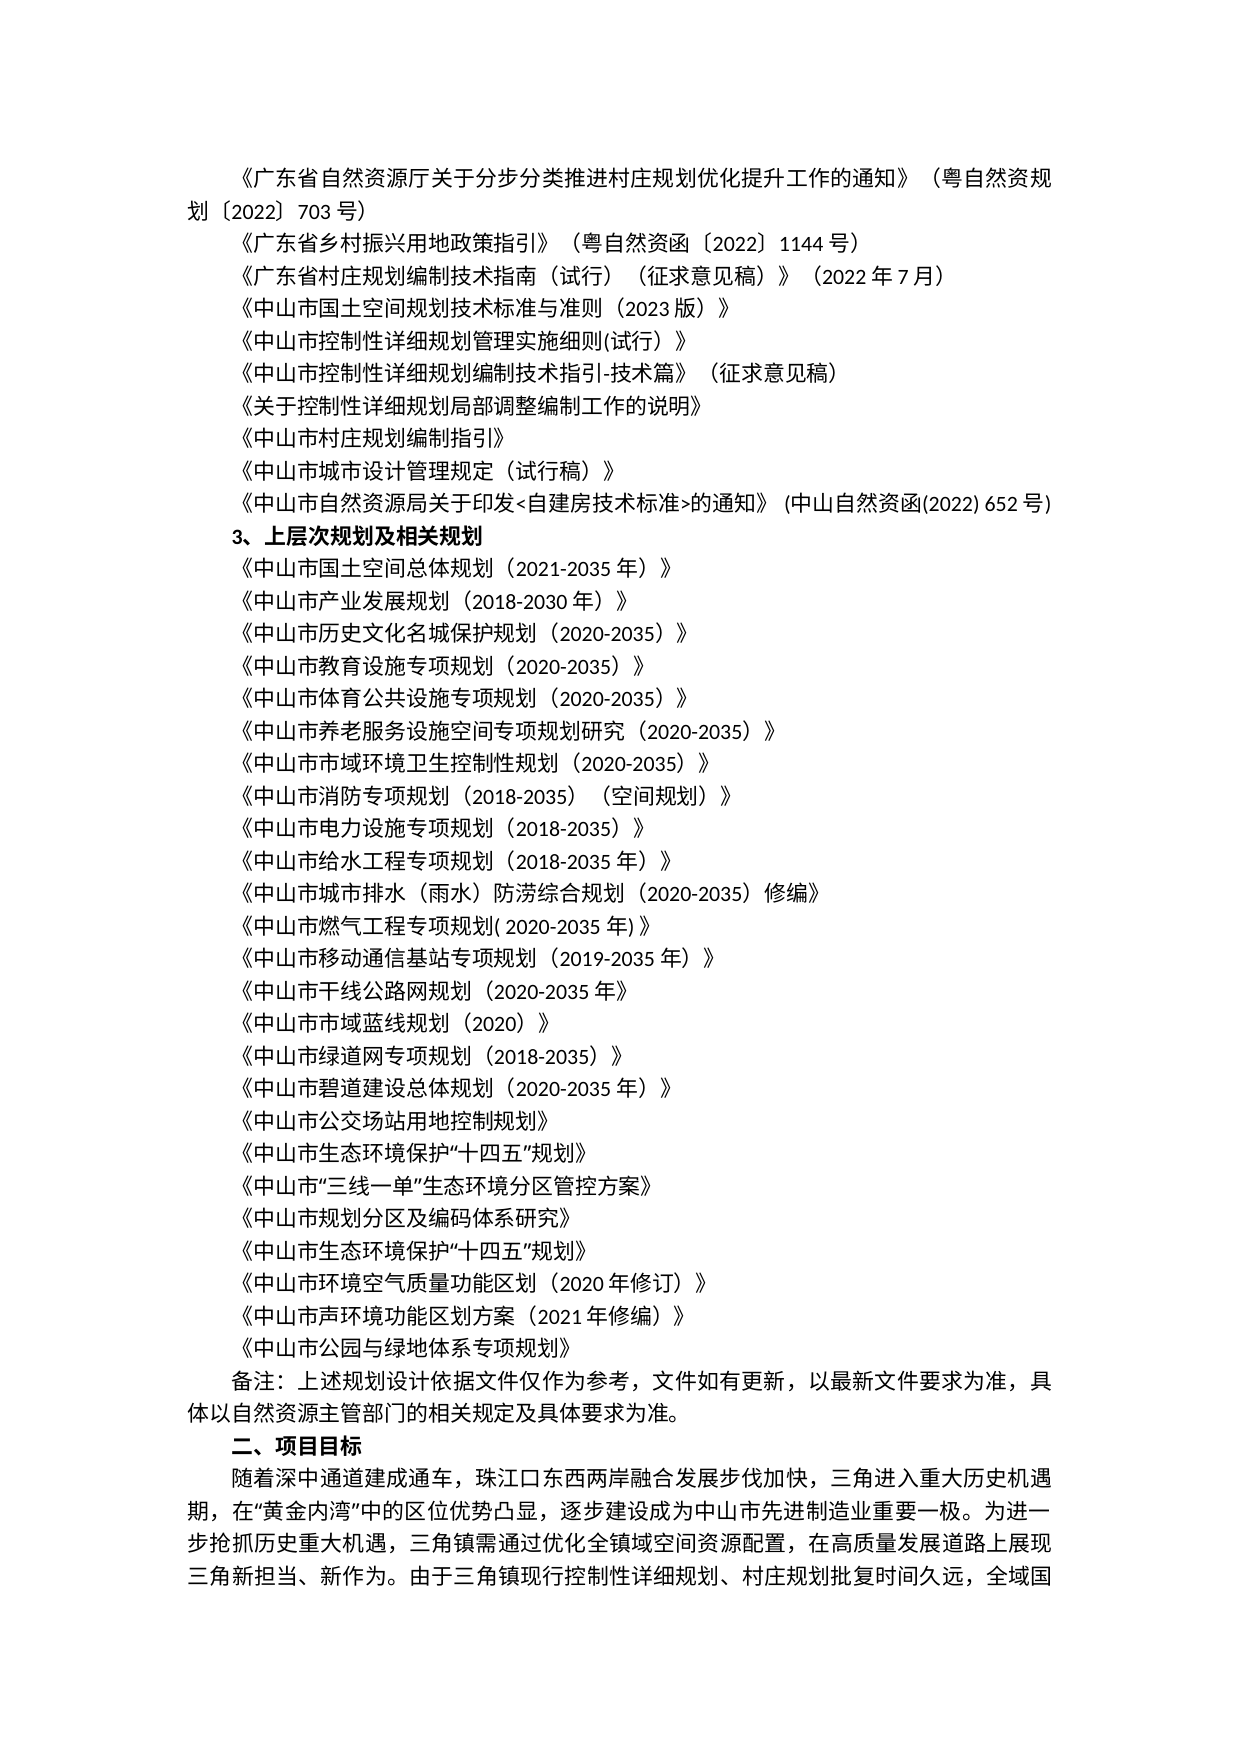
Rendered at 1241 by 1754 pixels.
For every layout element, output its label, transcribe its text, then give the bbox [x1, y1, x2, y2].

text 《中山市教育设施专项规划（2020-2035）》 [187, 649, 1053, 682]
text 3、上层次规划及相关规划 [187, 519, 1053, 552]
text 《中山市国土空间规划技术标准与准则（2023 版）》 [187, 292, 1053, 324]
text 《中山市城市设计管理规定（试行稿）》 [187, 454, 1053, 487]
text 《中山市移动通信基站专项规划（2019-2035 年）》 [187, 942, 1053, 974]
text 《中山市“三线一单”生态环境分区管控方案》 [187, 1169, 1053, 1202]
text 《中山市碧道建设总体规划（2020-2035 年）》 [187, 1072, 1053, 1104]
text 《广东省自然资源厅关于分步分类推进村庄规划优化提升工作的通知》（粤自然资规划〔2022〕703 号） [187, 162, 1053, 227]
text 《中山市消防专项规划（2018-2035）（空间规划）》 [187, 779, 1053, 812]
text 《中山市控制性详细规划管理实施细则(试行）》 [187, 324, 1053, 357]
text 《中山市规划分区及编码体系研究》 [187, 1202, 1053, 1234]
text 《中山市公园与绿地体系专项规划》 [187, 1332, 1053, 1364]
text 《中山市市域环境卫生控制性规划（2020-2035）》 [187, 747, 1053, 779]
text 二、项目目标 [187, 1429, 1053, 1462]
text 《中山市公交场站用地控制规划》 [187, 1104, 1053, 1137]
text 《关于控制性详细规划局部调整编制工作的说明》 [187, 389, 1053, 422]
text 《中山市燃气工程专项规划( 2020-2035 年) 》 [187, 909, 1053, 942]
text 《中山市生态环境保护“十四五”规划》 [187, 1234, 1053, 1267]
text 《中山市环境空气质量功能区划（2020年修订）》 [187, 1267, 1053, 1299]
text 《广东省村庄规划编制技术指南（试行）（征求意见稿）》（2022 年7 月） [187, 259, 1053, 292]
text 《中山市自然资源局关于印发<自建房技术标准>的通知》 (中山自然资函(2022) 652 号) [187, 487, 1053, 519]
text 《中山市绿道网专项规划（2018-2035）》 [187, 1039, 1053, 1072]
text 《中山市给水工程专项规划（2018-2035 年）》 [187, 844, 1053, 877]
text 《中山市电力设施专项规划（2018-2035）》 [187, 812, 1053, 844]
text 《中山市生态环境保护“十四五”规划》 [187, 1137, 1053, 1169]
text 《中山市产业发展规划（2018-2030 年）》 [187, 584, 1053, 617]
text 《中山市干线公路网规划（2020-2035 年》 [187, 974, 1053, 1007]
text 《中山市控制性详细规划编制技术指引-技术篇》（征求意见稿） [187, 357, 1053, 389]
text 《中山市体育公共设施专项规划（2020-2035）》 [187, 682, 1053, 714]
text 《中山市国土空间总体规划（2021-2035 年）》 [187, 552, 1053, 584]
text 《中山市历史文化名城保护规划（2020-2035）》 [187, 617, 1053, 649]
text 《中山市市域蓝线规划（2020）》 [187, 1007, 1053, 1039]
text 《中山市声环境功能区划方案（2021年修编）》 [187, 1299, 1053, 1332]
text 《中山市城市排水（雨水）防涝综合规划（2020-2035）修编》 [187, 877, 1053, 909]
text 《中山市养老服务设施空间专项规划研究（2020-2035）》 [187, 714, 1053, 747]
text 备注：上述规划设计依据文件仅作为参考，文件如有更新，以最新文件要求为准，具体以自然资源主管部门的相关规定及具体要求为准。 [187, 1364, 1053, 1429]
text 《广东省乡村振兴用地政策指引》（粤自然资函〔2022〕1144 号） [187, 227, 1053, 259]
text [187, 1462, 1053, 1592]
text 《中山市村庄规划编制指引》 [187, 422, 1053, 454]
